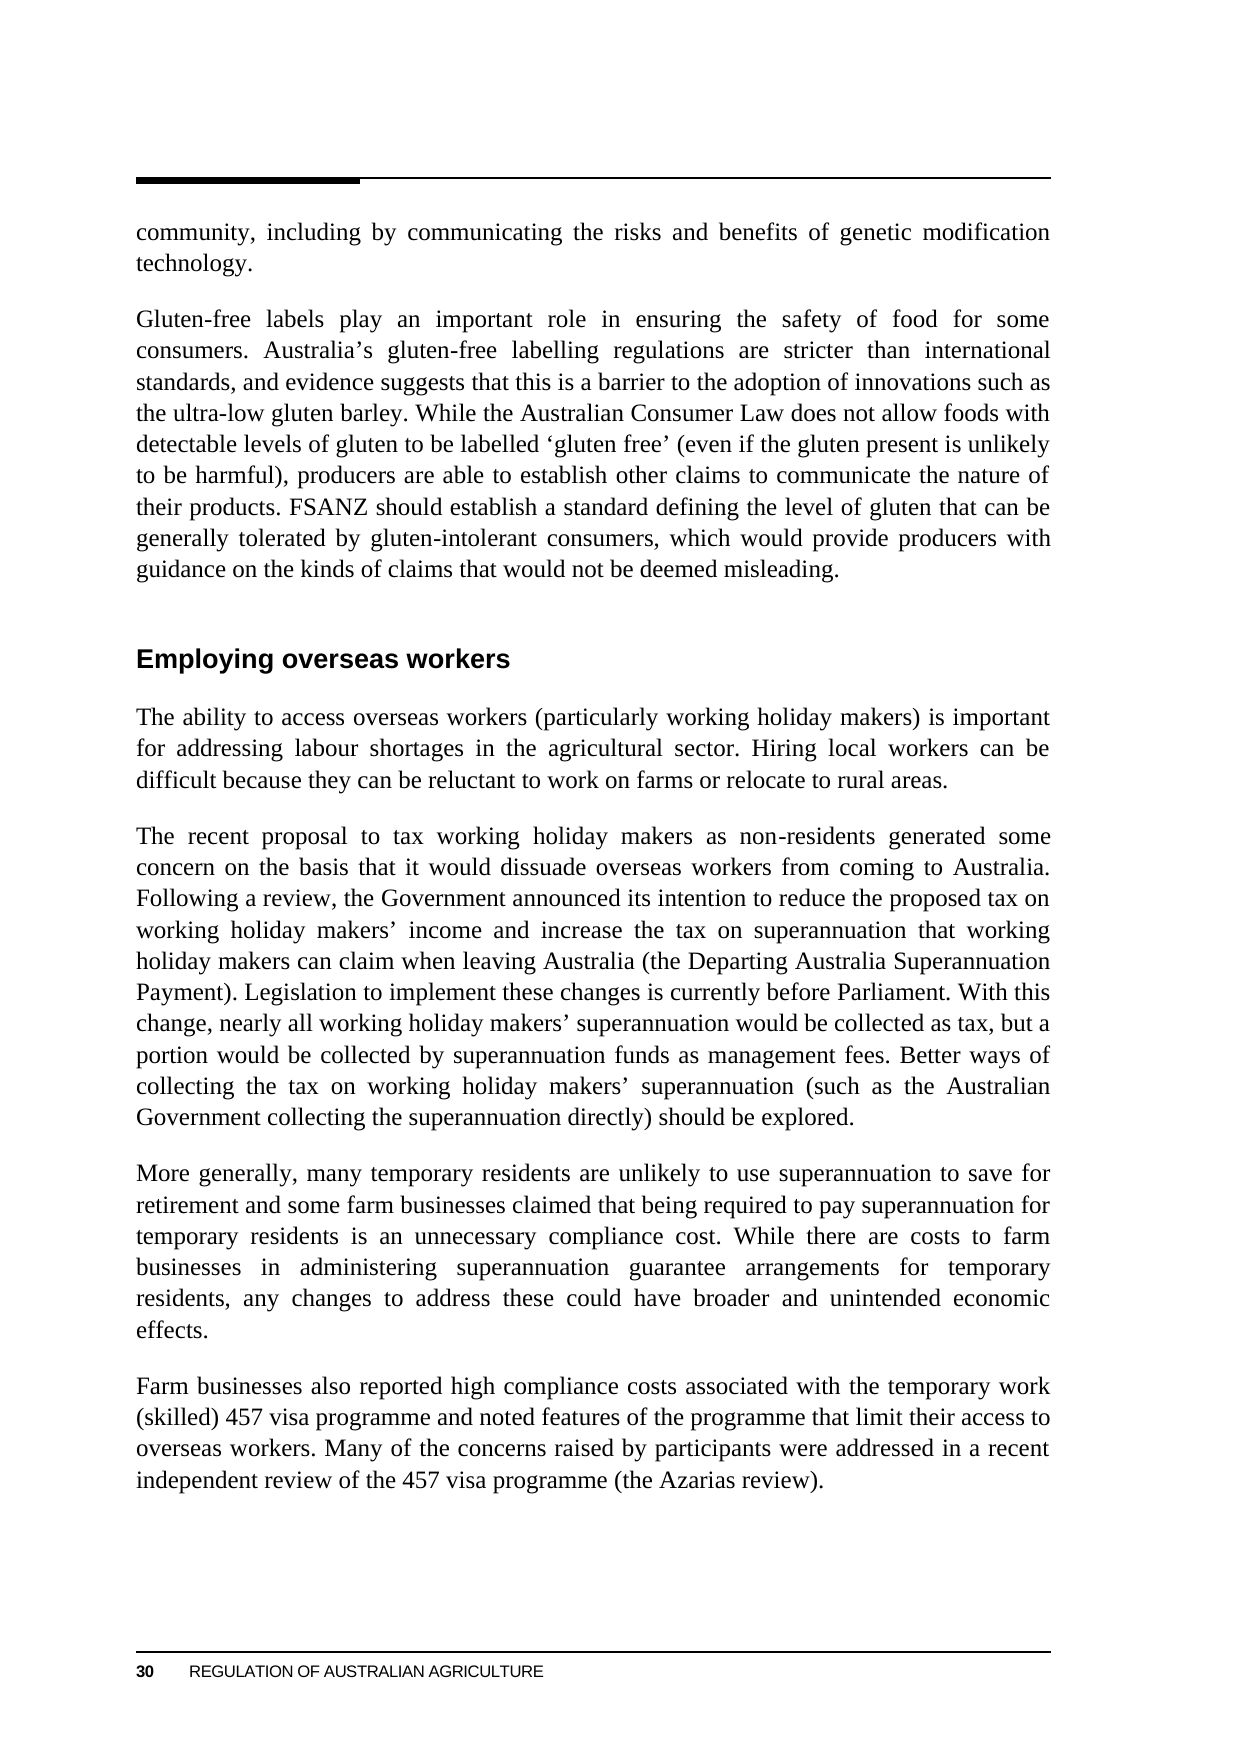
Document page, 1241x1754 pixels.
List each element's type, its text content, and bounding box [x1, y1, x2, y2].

text More generally, many temporary residents are unlikely to use superannuation to save for retirement and some farm businesses claimed that being required to pay superannuation for temporary residents is an unnecessary compliance cost. While there are costs to farm businesses in administering superannuation guarantee arrangements for temporary residents, any changes to address these could have broader and unintended economic effects. [136, 1156, 1051, 1343]
subtitle Employing overseas workers [136, 641, 1051, 675]
text The ability to access overseas workers (particularly working holiday makers) is important for addressing labour shortages in the agricultural sector. Hiring local workers can be difficult because they can be reluctant to work on farms or relocate to rural areas. [136, 700, 1051, 793]
text The recent proposal to tax working holiday makers as non-residents generated some concern on the basis that it would dissuade overseas workers from coming to Australia. Following a review, the Government announced its intention to reduce the proposed tax on working holiday makers’ income and increase the tax on superannuation that working holiday makers can claim when leaving Australia (the Departing Australia Superannuation Payment). Legislation to implement these changes is currently before Parliament. With this change, nearly all working holiday makers’ superannuation would be collected as tax, but a portion would be collected by superannuation funds as management fees. Better ways of collecting the tax on working holiday makers’ superannuation (such as the Australian Government collecting the superannuation directly) should be explored. [136, 818, 1051, 1131]
text Gluten-free labels play an important role in ensuring the safety of food for some consumers. Australia’s gluten-free labelling regulations are stricter than international standards, and evidence suggests that this is a barrier to the adoption of innovations such as the ultra-low gluten barley. While the Australian Consumer Law does not allow foods with detectable levels of gluten to be labelled ‘gluten free’ (even if the gluten present is unlikely to be harmful), producers are able to establish other claims to communicate the nature of their products. FSANZ should establish a standard defining the level of gluten that can be generally tolerated by gluten-intolerant consumers, which would provide producers with guidance on the kinds of claims that would not be deemed misleading. [136, 302, 1051, 583]
text Farm businesses also reported high compliance costs associated with the temporary work (skilled) 457 visa programme and noted features of the programme that limit their access to overseas workers. Many of the concerns raised by participants were addressed in a recent independent review of the 457 visa programme (the Azarias review). [136, 1368, 1051, 1493]
